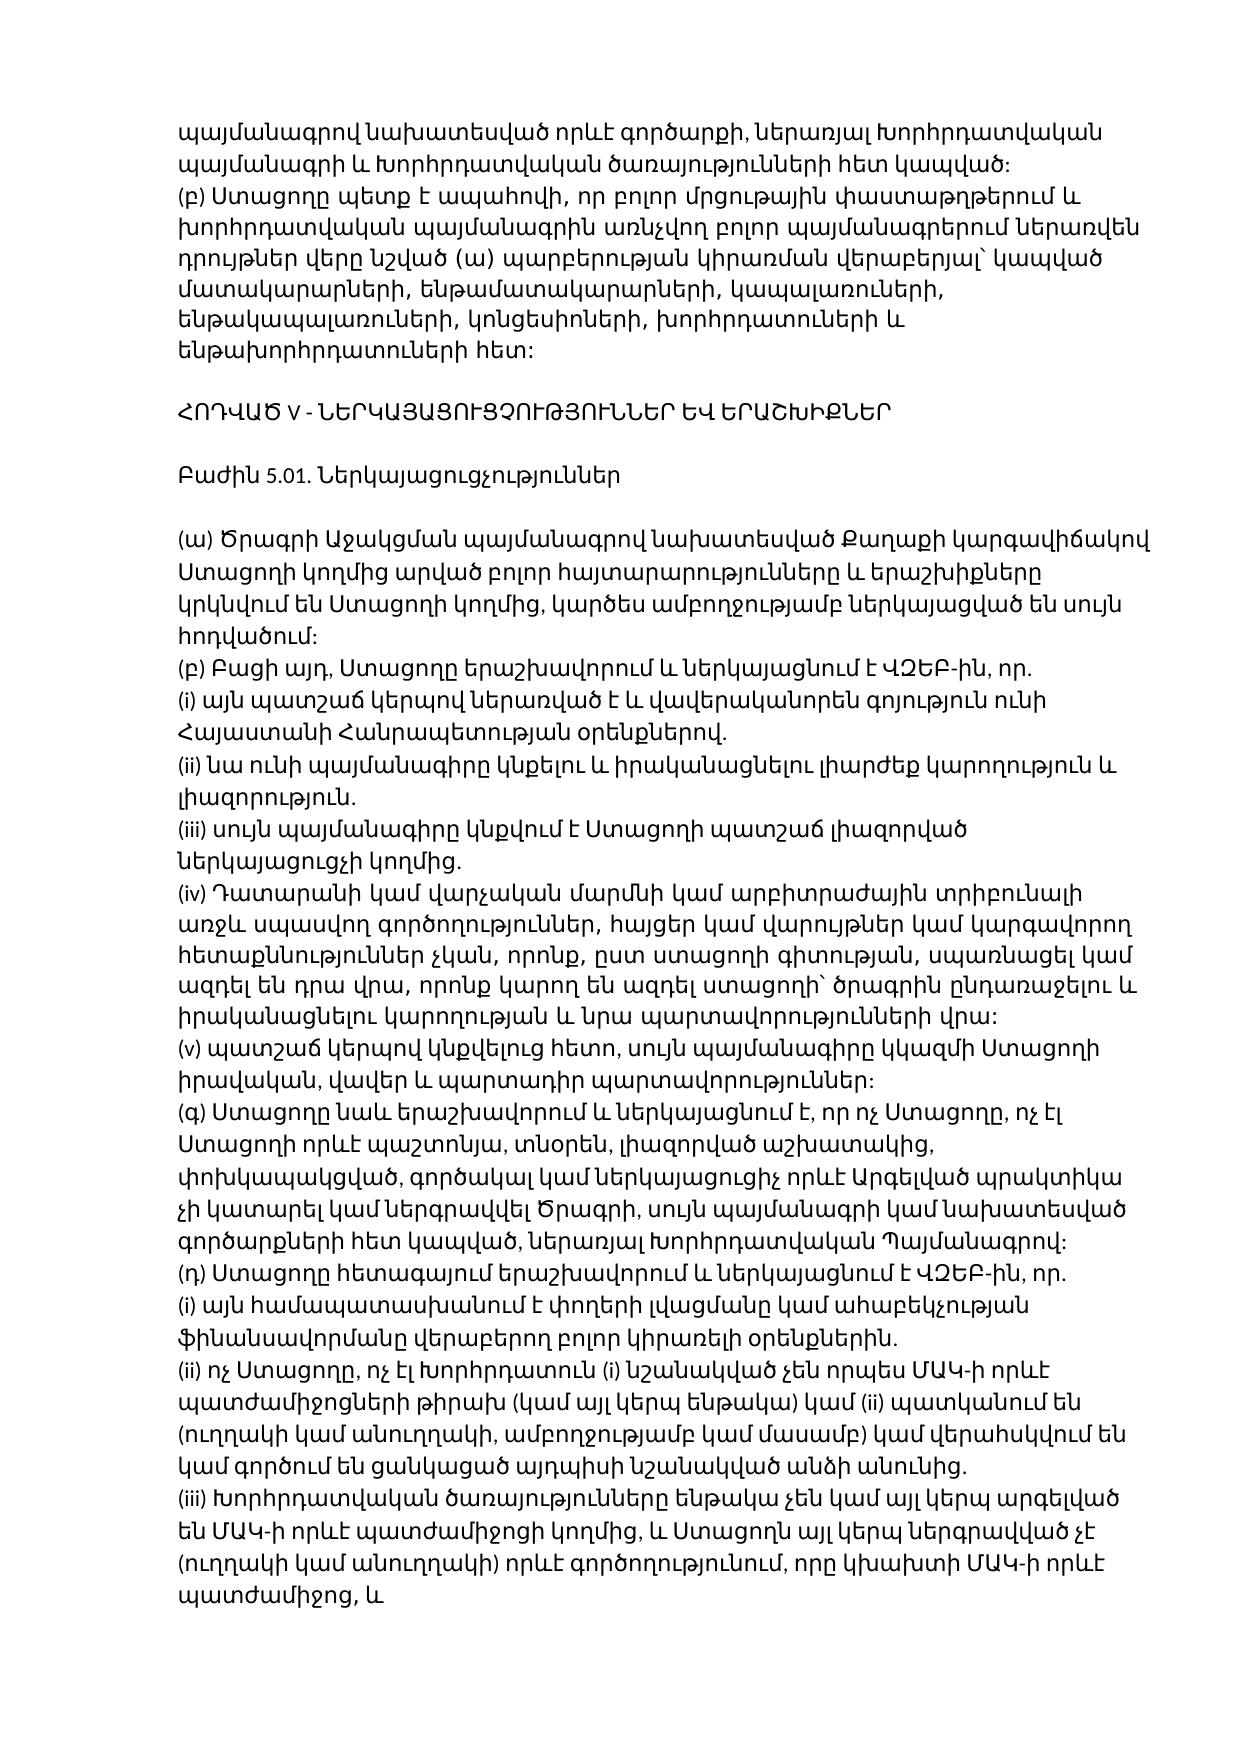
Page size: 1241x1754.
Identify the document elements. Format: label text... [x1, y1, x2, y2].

text Բաժին 5.01. Ներկայացուցչություններ [177, 461, 1152, 489]
text (iii) Խորհրդատվական ծառայությունները ենթակա չեն կամ այլ կերպ արգելված են ՄԱԿ-ի որևէ պատժամիջոցի կողմից, և Ստացողն այլ կերպ ներգրավված չէ (ուղղակի կամ անուղղակի) որևէ գործողությունում, որը կխախտի ՄԱԿ-ի որևէ պատժամիջոց, և [177, 1484, 1152, 1609]
text (ա) Ծրագրի Աջակցման պայմանագրով նախատեսված Քաղաքի կարգավիճակով Ստացողի կողմից արված բոլոր հայտարարությունները և երաշխիքները կրկնվում են Ստացողի կողմից, կարծես ամբողջությամբ ներկայացված են սույն հոդվածում: [177, 525, 1152, 650]
text (i) այն համապատասխանում է փողերի լվացմանը կամ ահաբեկչության ֆինանսավորմանը վերաբերող բոլոր կիրառելի օրենքներին. [177, 1291, 1152, 1352]
text (iv) Դատարանի կամ վարչական մարմնի կամ արբիտրաժային տրիբունալի առջև սպասվող գործողություններ, հայցեր կամ վարույթներ կամ կարգավորող հետաքննություններ չկան, որոնք, ըստ ստացողի գիտության, սպառնացել կամ ազդել են դրա վրա, որոնք կարող են ազդել ստացողի՝ ծրագրին ընդառաջելու և իրականացնելու կարողության և նրա պարտավորությունների վրա: [177, 879, 1152, 1030]
text (iii) սույն պայմանագիրը կնքվում է Ստացողի պատշաճ լիազորված ներկայացուցչի կողմից. [177, 815, 1152, 875]
text (գ) Ստացողը նաև երաշխավորում և ներկայացնում է, որ ոչ Ստացողը, ոչ էլ Ստացողի որևէ պաշտոնյա, տնօրեն, լիազորված աշխատակից, փոխկապակցված, գործակալ կամ ներկայացուցիչ որևէ Արգելված պրակտիկա չի կատարել կամ ներգրավվել Ծրագրի, սույն պայմանագրի կամ նախատեսված գործարքների հետ կապված, ներառյալ Խորհրդատվական Պայմանագրով: [177, 1098, 1152, 1255]
text (դ) Ստացողը հետագայում երաշխավորում և ներկայացնում է ՎԶԵԲ-ին, որ. [177, 1259, 1152, 1287]
text (v) պատշաճ կերպով կնքվելուց հետո, սույն պայմանագիրը կկազմի Ստացողի իրավական, վավեր և պարտադիր պարտավորություններ: [177, 1034, 1152, 1094]
text (բ) Բացի այդ, Ստացողը երաշխավորում և ներկայացնում է ՎԶԵԲ-ին, որ. [177, 654, 1152, 682]
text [177, 118, 1152, 178]
text (ii) նա ունի պայմանագիրը կնքելու և իրականացնելու լիարժեք կարողություն և լիազորություն. [177, 751, 1152, 811]
text (ii) ոչ Ստացողը, ոչ էլ Խորհրդատուն (i) նշանակված չեն որպես ՄԱԿ-ի որևէ պատժամիջոցների թիրախ (կամ այլ կերպ ենթակա) կամ (ii) պատկանում են (ուղղակի կամ անուղղակի, ամբողջությամբ կամ մասամբ) կամ վերահսկվում են կամ գործում են ցանկացած այդպիսի նշանակված անձի անունից. [177, 1356, 1152, 1480]
text (i) այն պատշաճ կերպով ներառված է և վավերականորեն գոյություն ունի Հայաստանի Հանրապետության օրենքներով. [177, 686, 1152, 747]
text ՀՈԴՎԱԾ V - ՆԵՐԿԱՅԱՑՈՒՑՉՈՒԹՅՈՒՆՆԵՐ ԵՎ ԵՐԱՇԽԻՔՆԵՐ [177, 398, 1152, 426]
text (բ) Ստացողը պետք է ապահովի, որ բոլոր մրցութային փաստաթղթերում և խորհրդատվական պայմանագրին առնչվող բոլոր պայմանագրերում ներառվեն դրույթներ վերը նշված (ա) պարբերության կիրառման վերաբերյալ՝ կապված մատակարարների, ենթամատակարարների, կապալառուների, ենթակապալառուների, կոնցեսիոների, խորհրդատուների և ենթախորհրդատուների հետ: [177, 182, 1152, 364]
